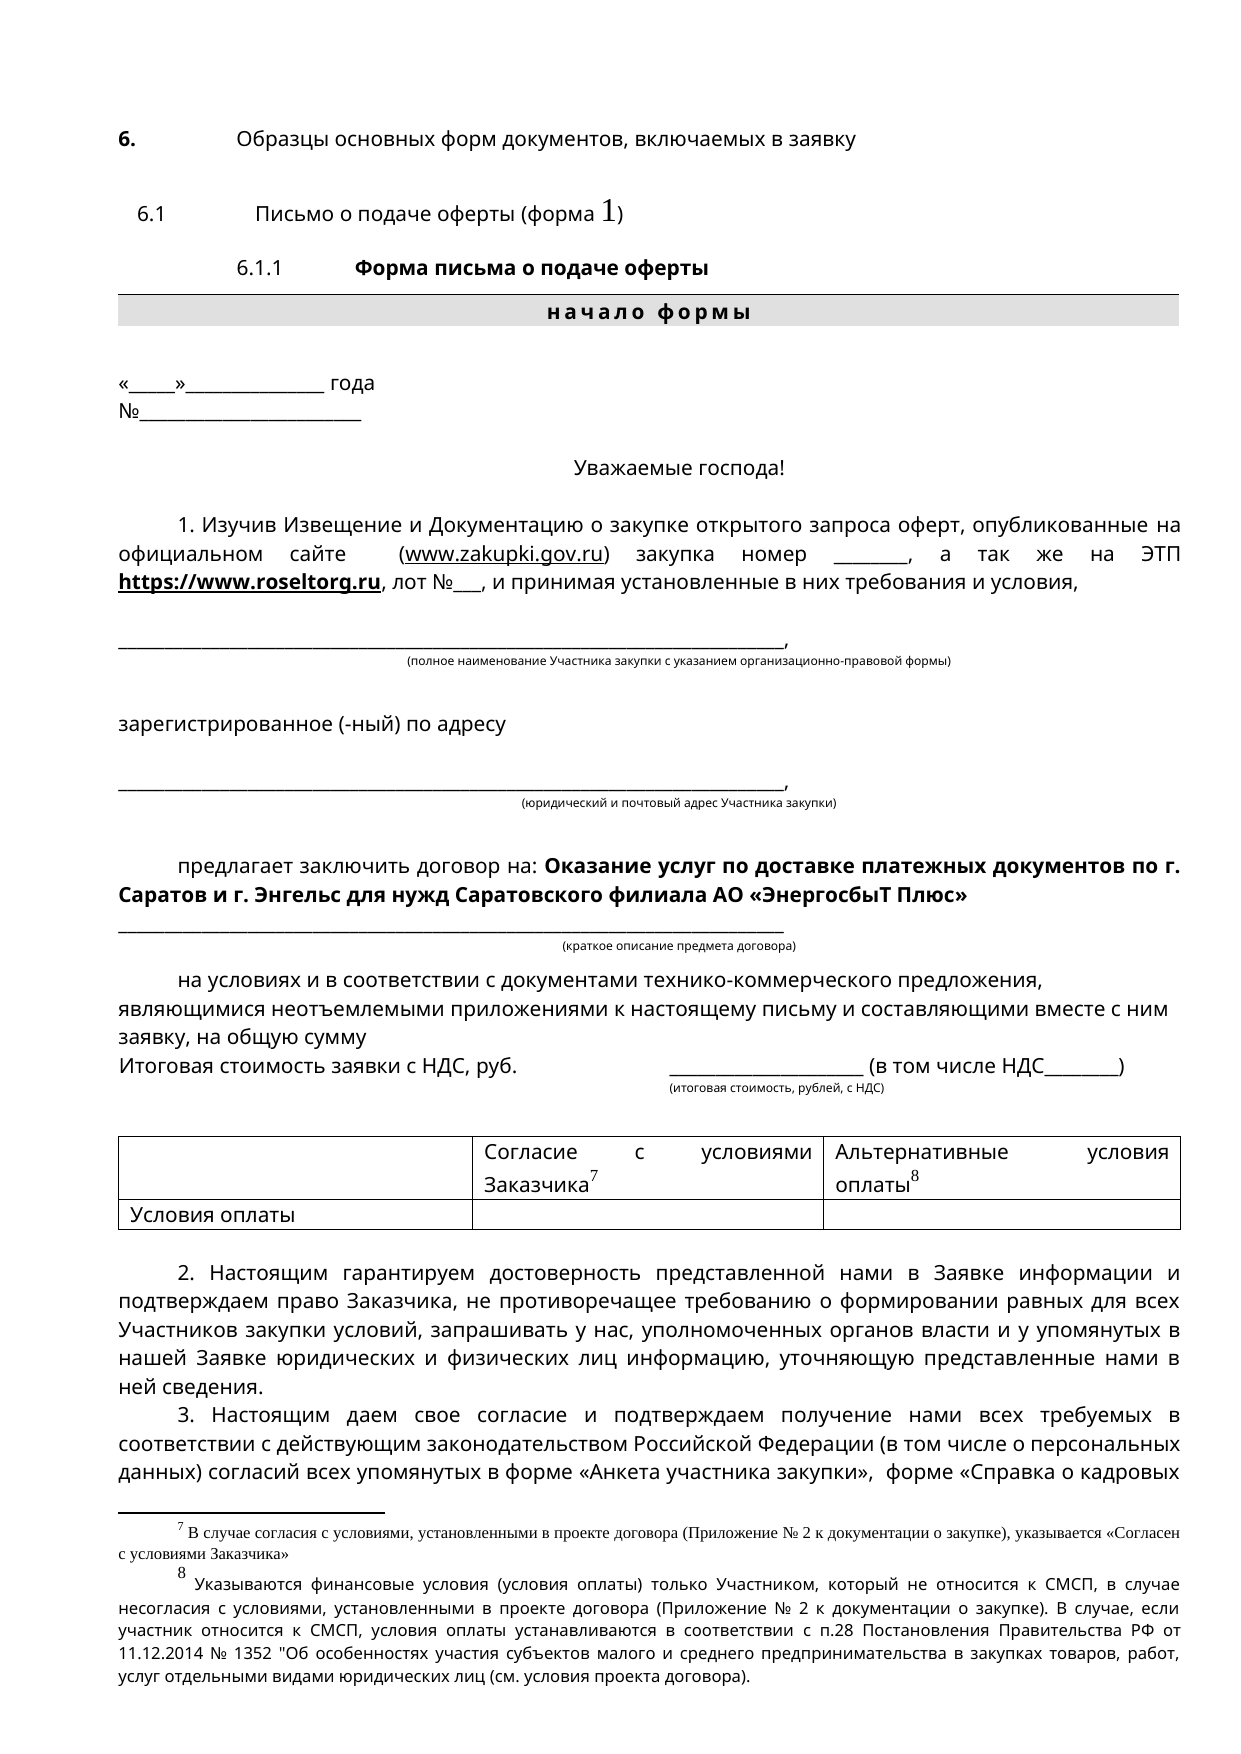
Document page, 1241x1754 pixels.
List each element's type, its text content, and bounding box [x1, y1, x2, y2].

text ________________________________________________________________________, [118, 624, 1181, 653]
table_header [119, 1137, 472, 1199]
table_header Согласие с условиями Заказчика [473, 1137, 823, 1199]
text начало формы [118, 295, 1179, 326]
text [118, 1400, 1181, 1486]
text 1. Изучив Извещение и Документацию о закупке открытого запроса оферт, опубликованные на официальном сайте (www.zakupki.gov.ru) закупка номер ________, а так же на ЭТП https://www.roseltorg.ru, лот №___, и принимая установленные в них требования и условия, [118, 510, 1181, 596]
text (краткое описание предмета договора) [118, 937, 1181, 965]
text ________________________________________________________________________ [118, 908, 1181, 937]
text Уважаемые господа! [118, 453, 1181, 482]
table_cell [473, 1200, 823, 1228]
text №________________________ [118, 397, 635, 425]
table_header _____________________ (в том числе НДС________) (итоговая стоимость, рублей, с НДС) [658, 1051, 1198, 1108]
list Форма письма о подаче оферты [236, 253, 1181, 282]
text предлагает заключить договор на: Оказание услуг по доставке платежных документов по г. Саратов и г. Энгельс для нужд Саратовского филиала АО «ЭнергосбыТ Плюс» [118, 852, 1181, 908]
text ________________________________________________________________________, [118, 766, 1181, 795]
text зарегистрированное (-ный) по адресу [118, 709, 1181, 738]
table_cell Условия оплаты [119, 1200, 472, 1228]
table_header Альтернативные условия оплаты [824, 1137, 1180, 1199]
text на условиях и в соответствии с документами технико-коммерческого предложения, являющимися неотъемлемыми приложениями к настоящему письму и составляющими вместе с ним заявку, на общую сумму [118, 965, 1181, 1051]
text (полное наименование Участника закупки с указанием организационно-правовой формы) [118, 653, 1181, 681]
table_header Итоговая стоимость заявки с НДС, руб. [118, 1051, 658, 1108]
subtitle Образцы основных форм документов, включаемых в заявку [118, 124, 1181, 152]
text 2. Настоящим гарантируем достоверность представленной нами в Заявке информации и подтверждаем право Заказчика, не противоречащее требованию о формировании равных для всех Участников закупки условий, запрашивать у нас, уполномоченных органов власти и у упомянутых в нашей Заявке юридических и физических лиц информацию, уточняющую представленные нами в ней сведения. [118, 1258, 1181, 1400]
text «_____»_______________ года [118, 368, 635, 397]
table_cell [824, 1200, 1180, 1228]
subtitle Письмо о подаче оферты (форма 1) [137, 190, 1181, 228]
text (юридический и почтовый адрес Участника закупки) [118, 795, 1181, 823]
